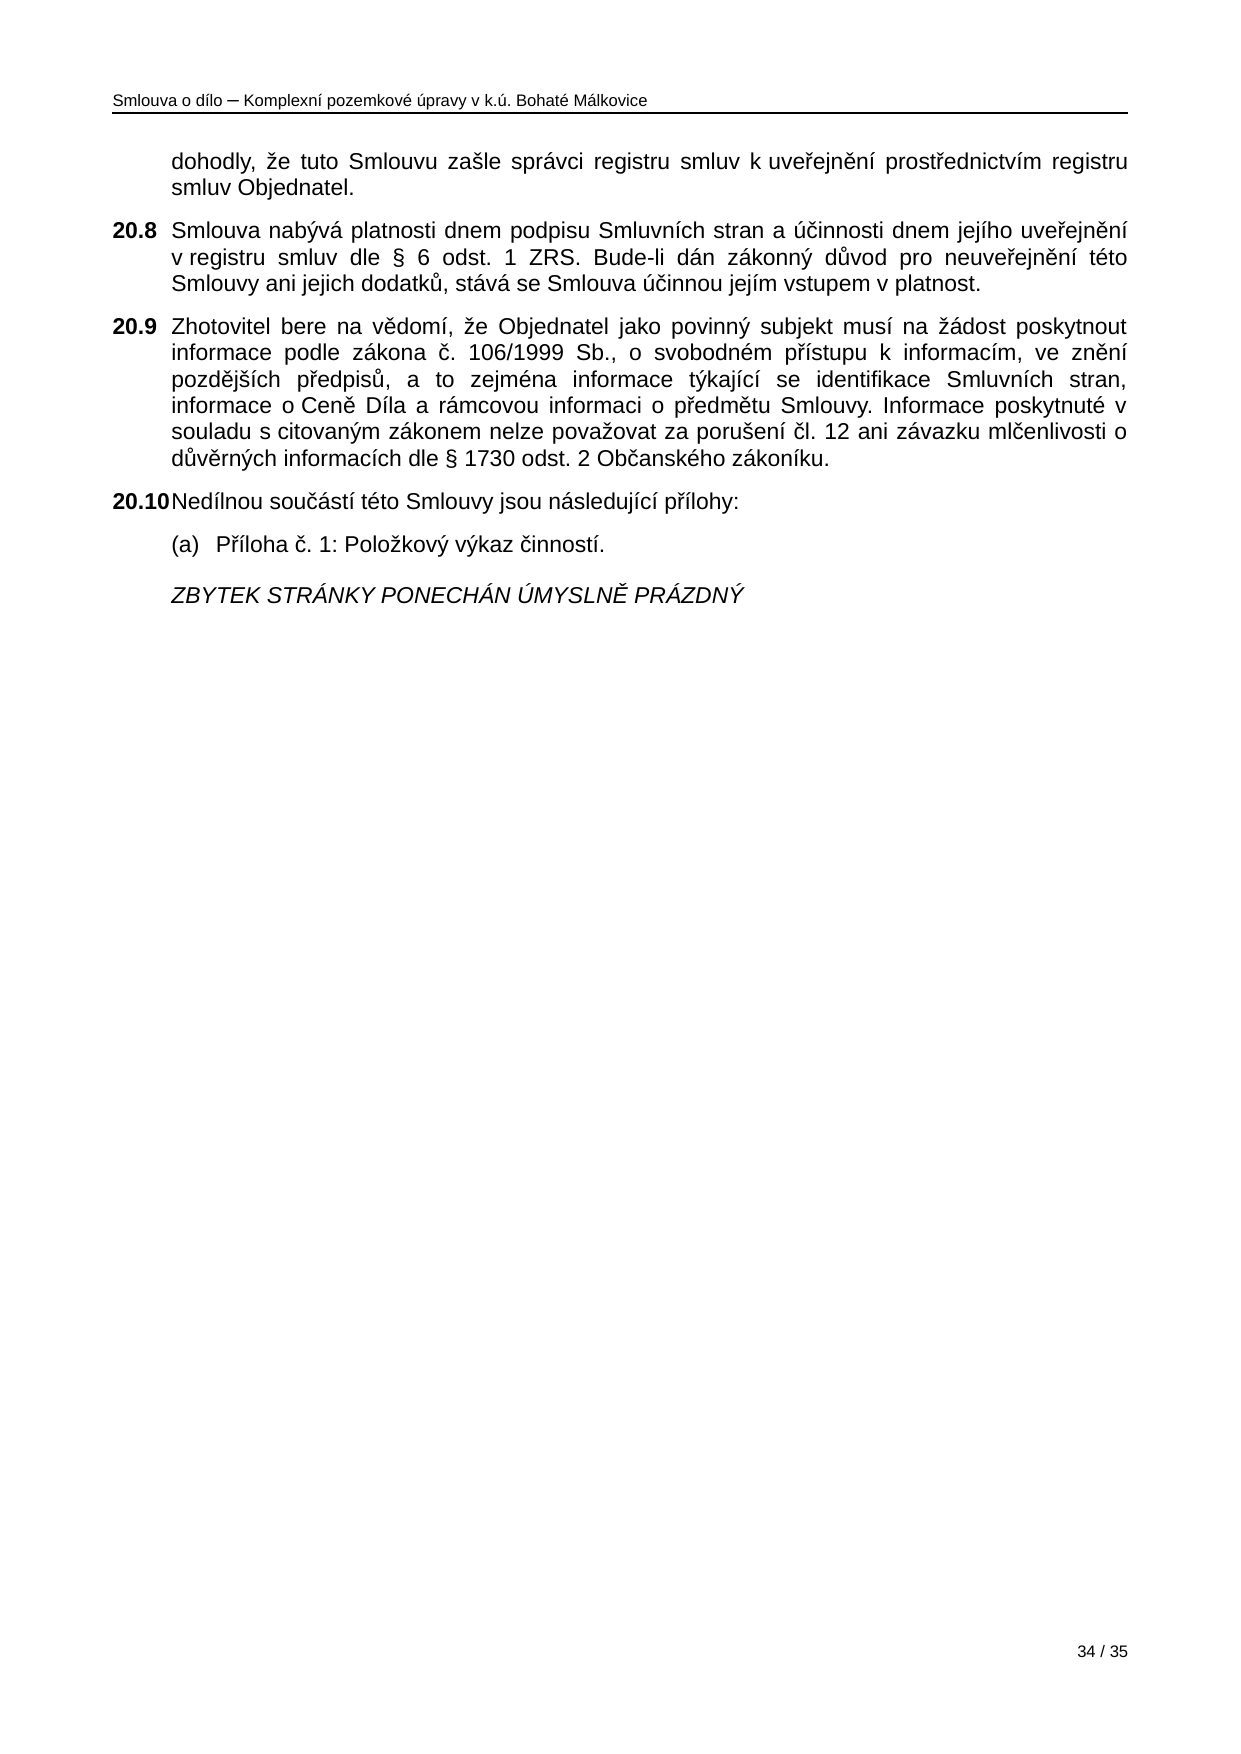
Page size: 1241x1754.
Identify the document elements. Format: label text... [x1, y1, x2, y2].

text Smlouva nabývá platnosti dnem podpisu Smluvních stran a účinnosti dnem jejího uveřejnění v registru smluv dle § 6 odst. 1 ZRS. Bude-li dán zákonný důvod pro neuveřejnění této Smlouvy ani jejich dodatků, stává se Smlouva účinnou jejím vstupem v platnost. [112, 217, 1128, 296]
text Zhotovitel bere na vědomí, že Objednatel jako povinný subjekt musí na žádost poskytnout informace podle zákona č. 106/1999 Sb., o svobodném přístupu k informacím, ve znění pozdějších předpisů, a to zejména informace týkající se identifikace Smluvních stran, informace o Ceně Díla a rámcovou informaci o předmětu Smlouvy. Informace poskytnuté v souladu s citovaným zákonem nelze považovat za porušení čl. 12 ani závazku mlčenlivosti o důvěrných informacích dle § 1730 odst. 2 Občanského zákoníku. [112, 313, 1128, 471]
list Příloha č. 1: Položkový výkaz činností. [171, 531, 1128, 557]
list ZBYTEK STRÁNKY PONECHÁN ÚMYSLNĚ PRÁZDNÝ [171, 582, 1128, 608]
text Nedílnou součástí této Smlouvy jsou následující přílohy: [112, 488, 1128, 514]
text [112, 148, 1128, 200]
